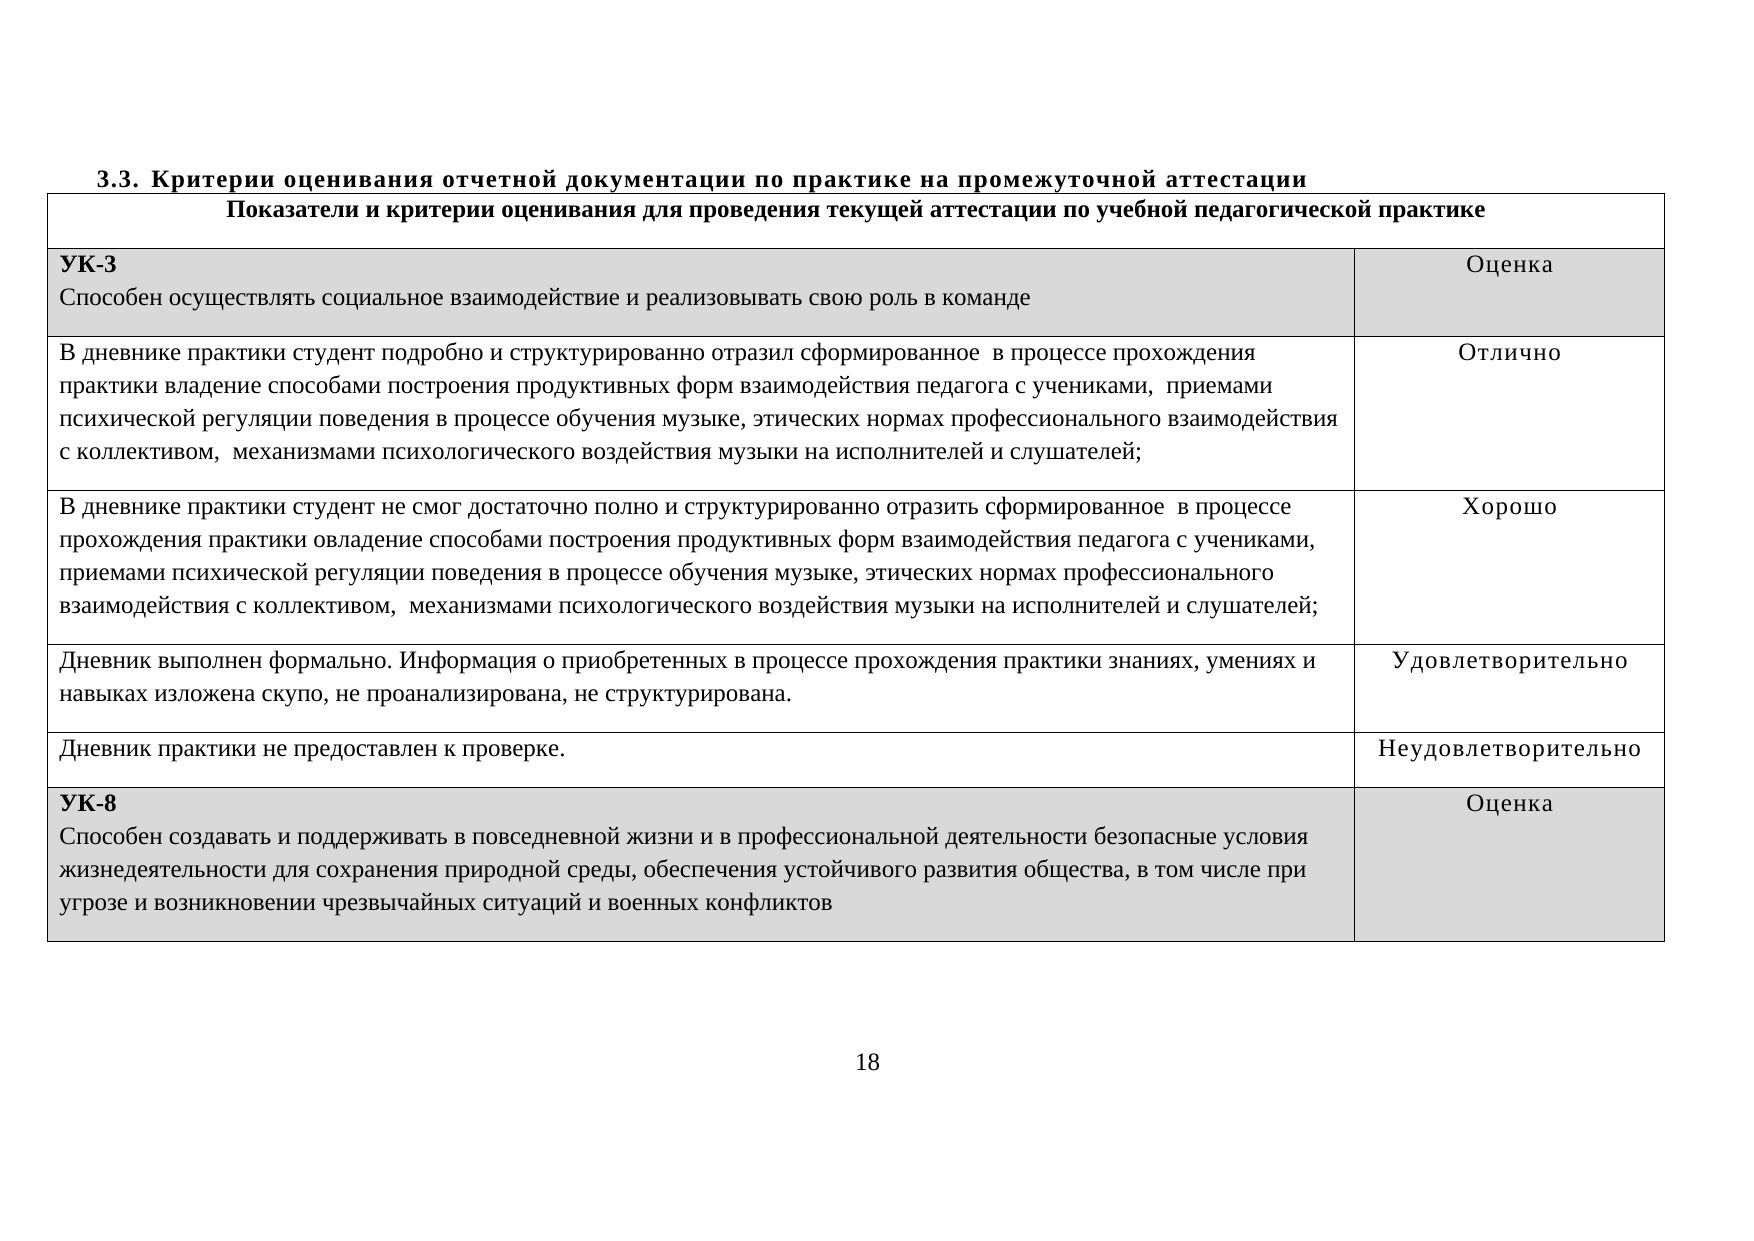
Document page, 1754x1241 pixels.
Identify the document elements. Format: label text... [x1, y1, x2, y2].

table_cell Дневник практики не предоставлен к проверке. [48, 733, 1354, 787]
table_cell Неудовлетворительно [1355, 733, 1664, 787]
table_cell В дневнике практики студент не смог достаточно полно и структурированно отразить сформированное в процессе прохождения практики овладение способами построения продуктивных форм взаимодействия педагога с учениками, приемами психической регуляции поведения в процессе обучения музыке, этических нормах профессионального взаимодействия с коллективом, механизмами психологического воздействия музыки на исполнителей и слушателей; [48, 491, 1354, 644]
table_cell Оценка [1355, 788, 1664, 941]
table_cell В дневнике практики студент подробно и структурированно отразил сформированное в процессе прохождения практики владение способами построения продуктивных форм взаимодействия педагога с учениками, приемами психической регуляции поведения в процессе обучения музыке, этических нормах профессионального взаимодействия с коллективом, механизмами психологического воздействия музыки на исполнителей и слушателей; [48, 337, 1354, 490]
table_cell УК-3 Способен осуществлять социальное взаимодействие и реализовывать свою роль в команде [48, 249, 1354, 336]
table_header Показатели и критерии оценивания для проведения текущей аттестации по учебной педагогической практике [48, 194, 1664, 248]
table_cell Дневник выполнен формально. Информация о приобретенных в процессе прохождения практики знаниях, умениях и навыках изложена скупо, не проанализирована, не структурирована. [48, 645, 1354, 732]
table_cell Отлично [1355, 337, 1664, 490]
table_cell Удовлетворительно [1355, 645, 1664, 732]
table_cell УК-8 Способен создавать и поддерживать в повседневной жизни и в профессиональной деятельности безопасные условия жизнедеятельности для сохранения природной среды, обеспечения устойчивого развития общества, в том числе при угрозе и возникновении чрезвычайных ситуаций и военных конфликтов [48, 788, 1354, 941]
table_cell Хорошо [1355, 491, 1664, 644]
table_cell Оценка [1355, 249, 1664, 336]
subtitle Критерии оценивания отчетной документации по практике на промежуточной аттестации [97, 164, 1675, 193]
